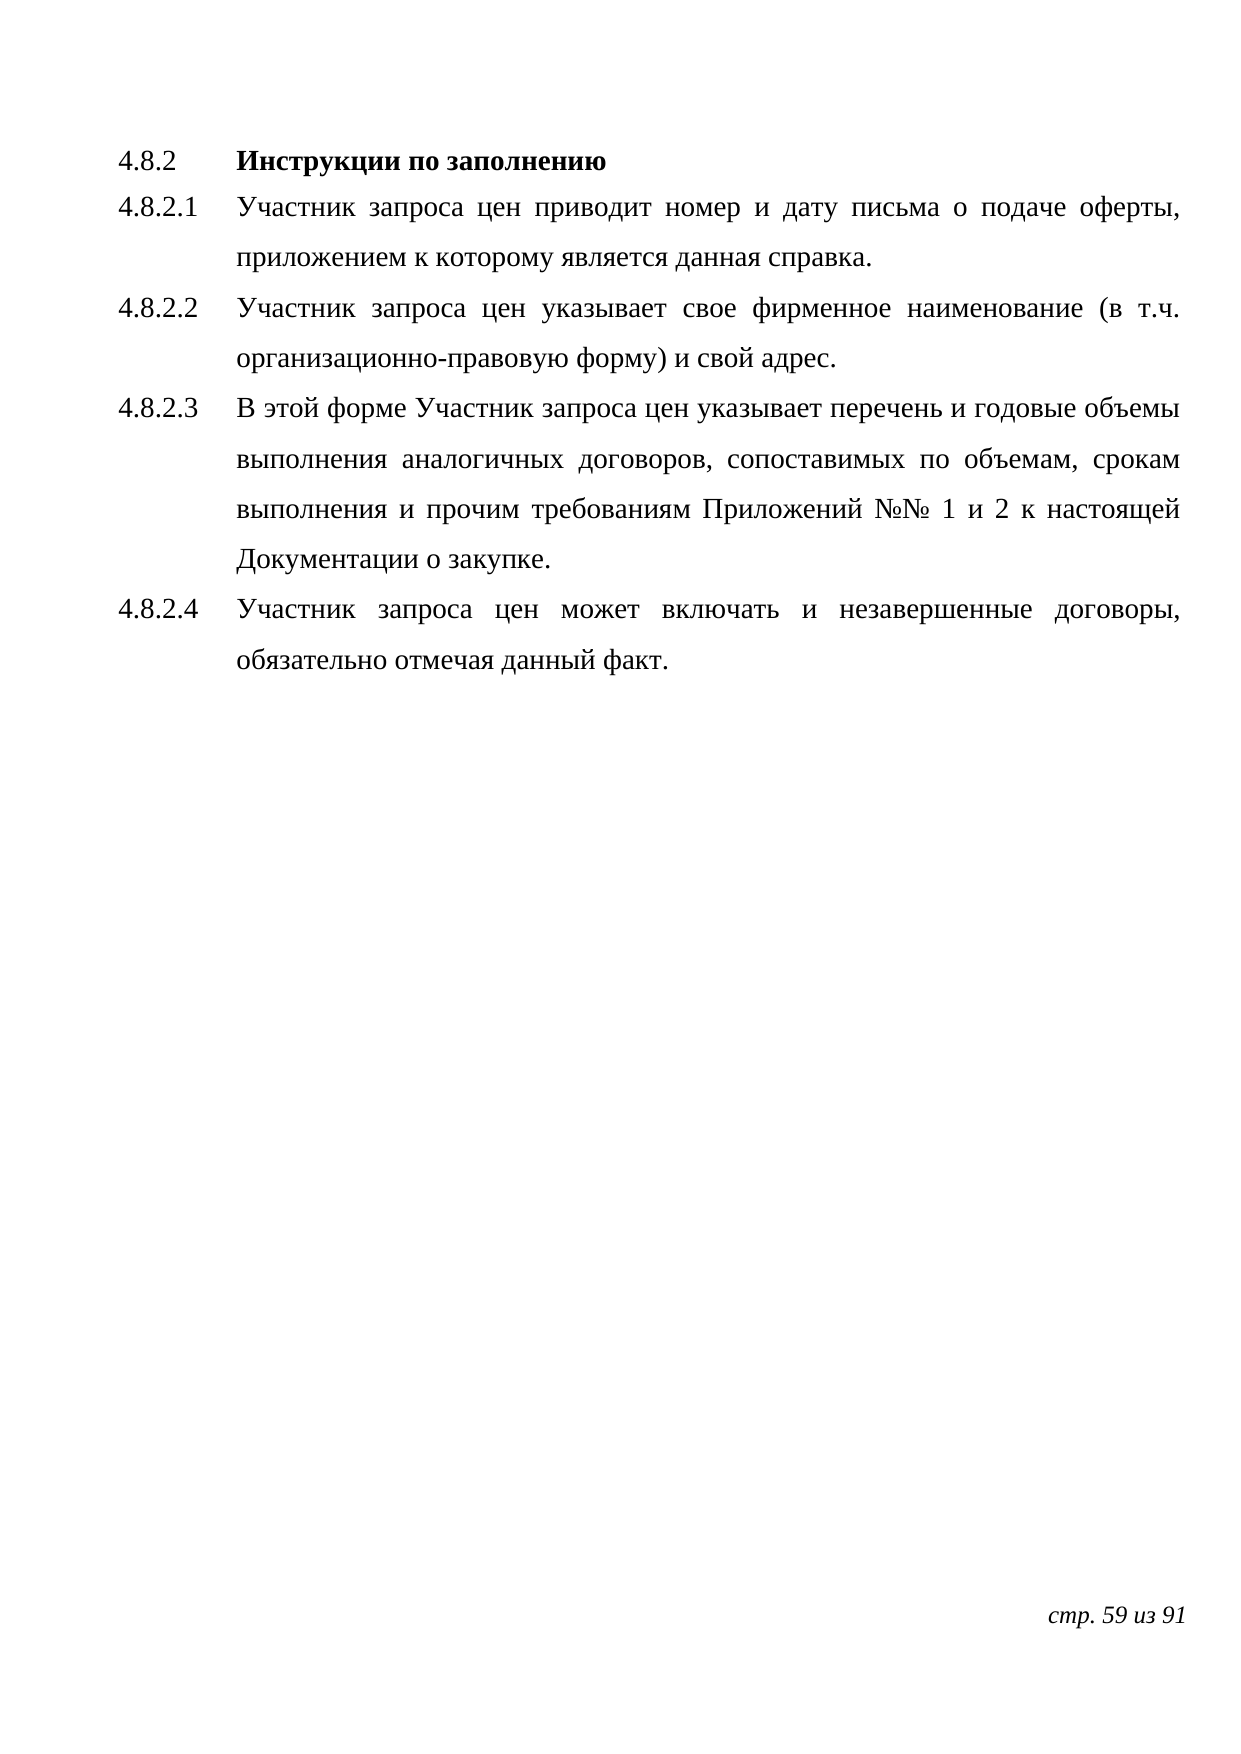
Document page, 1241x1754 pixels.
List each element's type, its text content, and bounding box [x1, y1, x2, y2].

text Участник запроса цен приводит номер и дату письма о подаче оферты, приложением к которому является данная справка. [118, 189, 1181, 273]
text Участник запроса цен может включать и незавершенные договоры, обязательно отмечая данный факт. [118, 592, 1181, 676]
text Участник запроса цен указывает свое фирменное наименование (в т.ч. организационно-правовую форму) и свой адрес. [118, 290, 1181, 374]
text В этой форме Участник запроса цен указывает перечень и годовые объемы выполнения аналогичных договоров, сопоставимых по объемам, срокам выполнения и прочим требованиям Приложений №№ 1 и 2 к настоящей Документации о закупке. [118, 390, 1181, 575]
text Инструкции по заполнению [118, 143, 1181, 177]
